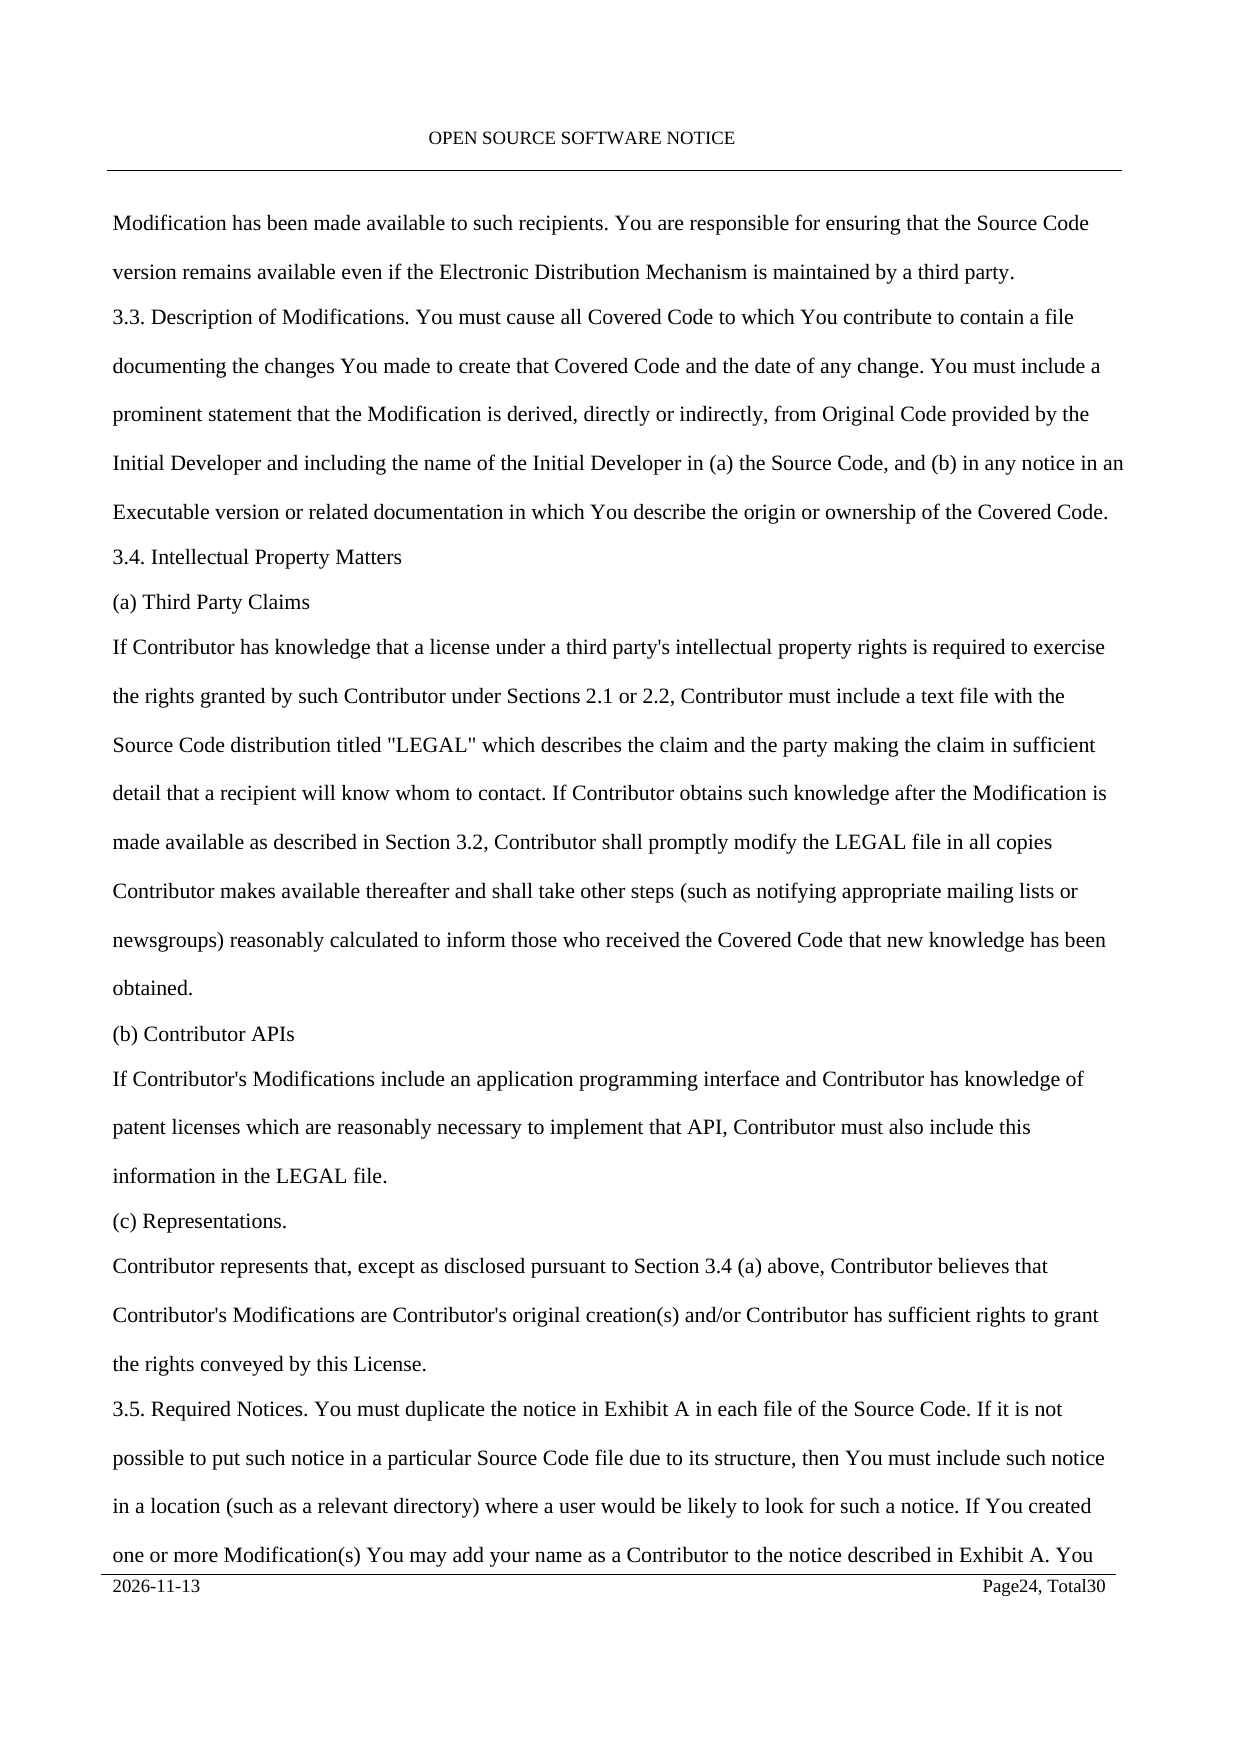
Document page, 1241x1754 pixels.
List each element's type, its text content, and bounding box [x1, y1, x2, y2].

text 3.4. Intellectual Property Matters [112, 540, 1128, 573]
text If Contributor has knowledge that a license under a third party's intellectual property rights is required to exercise the rights granted by such Contributor under Sections 2.1 or 2.2, Contributor must include a text file with the Source Code distribution titled "LEGAL" which describes the claim and the party making the claim in sufficient detail that a recipient will know whom to contact. If Contributor obtains such knowledge after the Modification is made available as described in Section 3.2, Contributor shall promptly modify the LEGAL file in all copies Contributor makes available thereafter and shall take other steps (such as notifying appropriate mailing lists or newsgroups) reasonably calculated to inform those who received the Covered Code that new knowledge has been obtained. [112, 631, 1128, 1004]
text (a) Third Party Claims [112, 585, 1128, 618]
text (c) Representations. [112, 1204, 1128, 1237]
text (b) Contributor APIs [112, 1017, 1128, 1049]
text If Contributor's Modifications include an application programming interface and Contributor has knowledge of patent licenses which are reasonably necessary to implement that API, Contributor must also include this information in the LEGAL file. [112, 1062, 1128, 1192]
text 3.3. Description of Modifications. You must cause all Covered Code to which You contribute to contain a file documenting the changes You made to create that Covered Code and the date of any change. You must include a prominent statement that the Modification is derived, directly or indirectly, from Original Code provided by the Initial Developer and including the name of the Initial Developer in (a) the Source Code, and (b) in any notice in an Executable version or related documentation in which You describe the origin or ownership of the Covered Code. [112, 300, 1128, 528]
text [112, 1392, 1128, 1571]
text Contributor represents that, except as disclosed pursuant to Section 3.4 (a) above, Contributor believes that Contributor's Modifications are Contributor's original creation(s) and/or Contributor has sufficient rights to grant the rights conveyed by this License. [112, 1250, 1128, 1380]
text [112, 206, 1128, 288]
